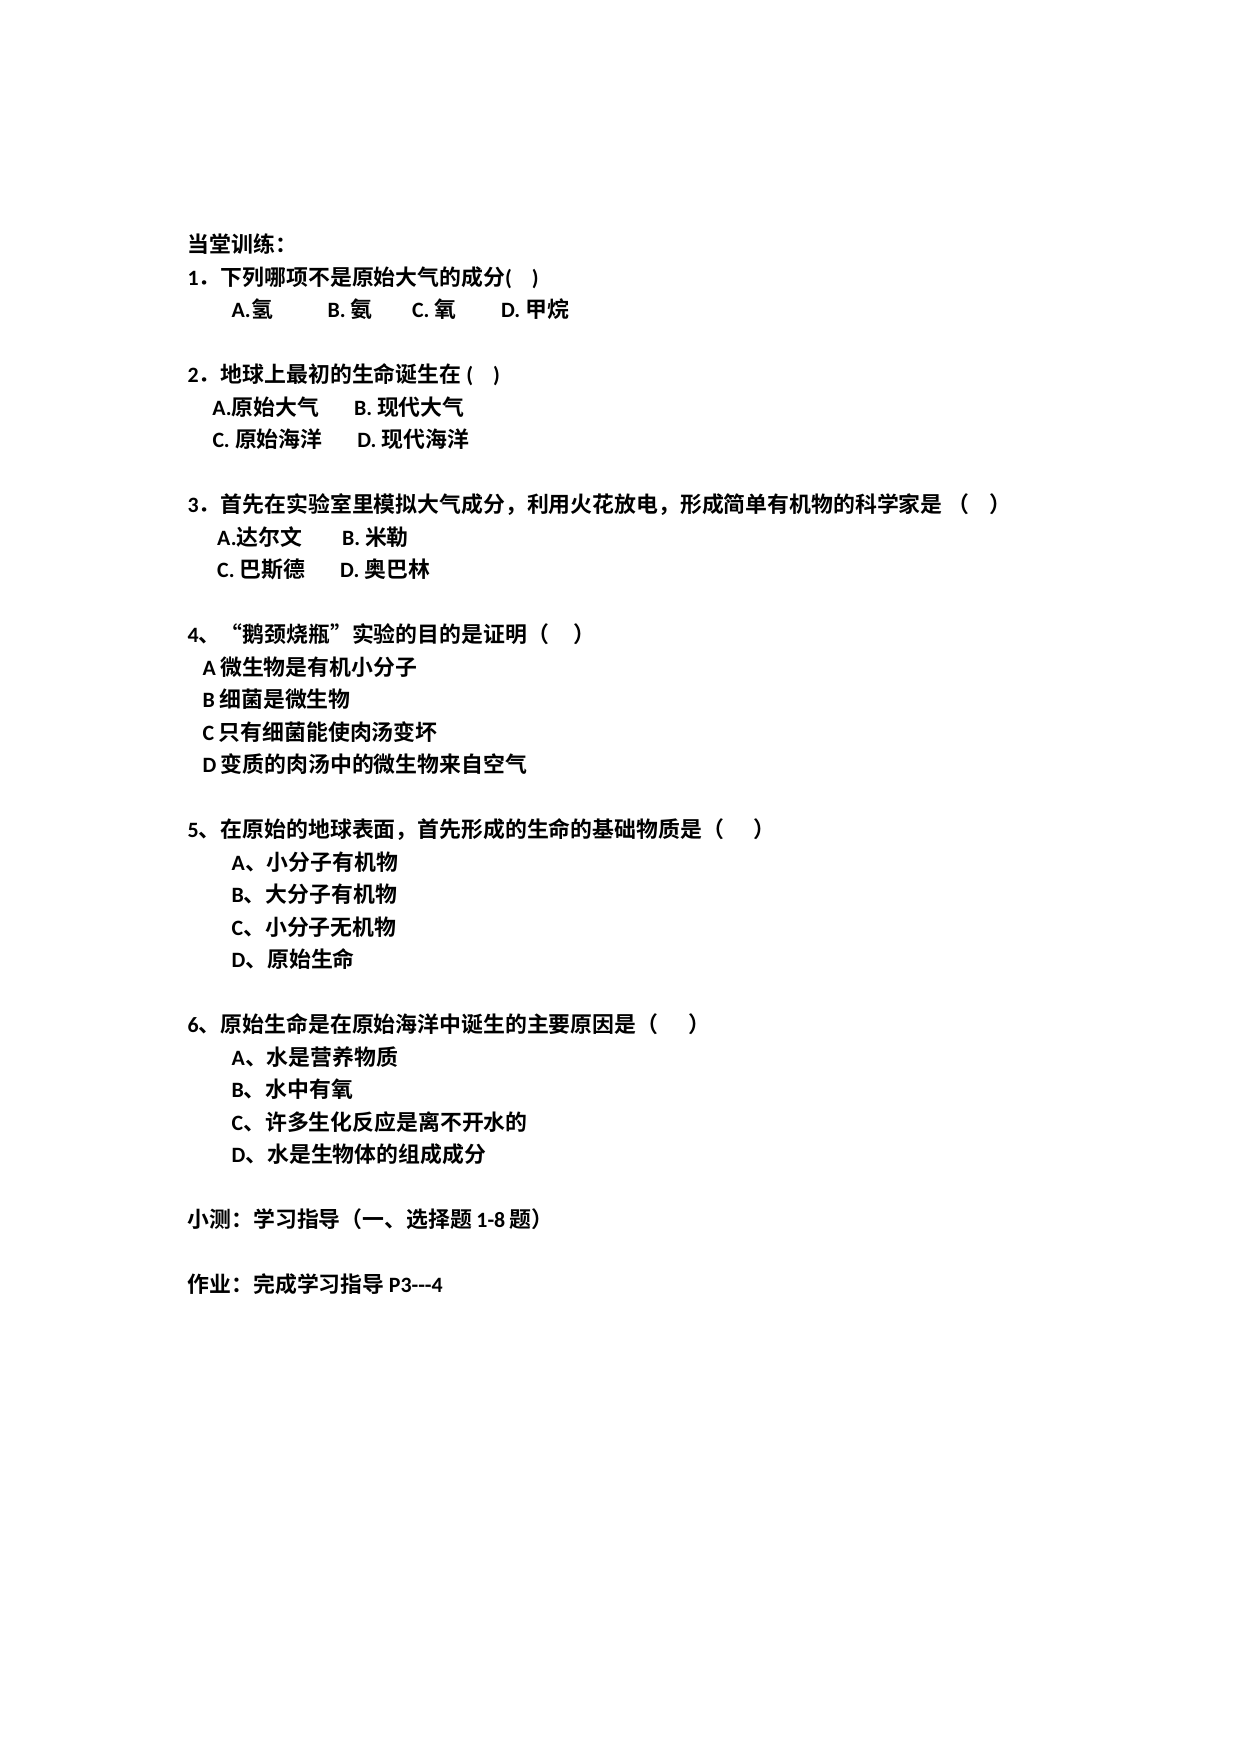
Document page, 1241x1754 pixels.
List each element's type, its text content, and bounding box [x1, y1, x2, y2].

list 6、原始生命是在原始海洋中诞生的主要原因是（ ） [187, 1007, 1053, 1039]
list B、水中有氧 [187, 1072, 1053, 1104]
list B、大分子有机物 [187, 877, 1053, 909]
list 当堂训练： [187, 227, 1053, 259]
list A.原始大气 B. 现代大气 [187, 389, 1053, 422]
list D、原始生命 [187, 942, 1053, 974]
list A微生物是有机小分子 [187, 649, 1053, 682]
list 3．首先在实验室里模拟大气成分，利用火花放电，形成简单有机物的科学家是 （ ） [187, 487, 1053, 519]
list D变质的肉汤中的微生物来自空气 [187, 747, 1053, 779]
list C、小分子无机物 [187, 909, 1053, 942]
list A.达尔文 B. 米勒 [187, 519, 1053, 552]
list D、水是生物体的组成成分 [187, 1137, 1053, 1169]
list A.氢 B. 氨 C. 氧 D. 甲烷 [187, 292, 1053, 324]
list C. 原始海洋 D. 现代海洋 [187, 422, 1053, 454]
list B细菌是微生物 [187, 682, 1053, 714]
list 作业：完成学习指导P3---4 [187, 1267, 1053, 1299]
list 4、“鹅颈烧瓶”实验的目的是证明（ ） [187, 617, 1053, 649]
list A、小分子有机物 [187, 844, 1053, 877]
list 2．地球上最初的生命诞生在 ( ) [187, 357, 1053, 389]
list A、水是营养物质 [187, 1039, 1053, 1072]
list C、许多生化反应是离不开水的 [187, 1104, 1053, 1137]
list 小测：学习指导（一、选择题1-8题） [187, 1202, 1053, 1234]
list 5、在原始的地球表面，首先形成的生命的基础物质是（ ） [187, 812, 1053, 844]
list 1．下列哪项不是原始大气的成分( ) [187, 259, 1053, 292]
list C只有细菌能使肉汤变坏 [187, 714, 1053, 747]
list C. 巴斯德 D. 奥巴林 [187, 552, 1053, 584]
